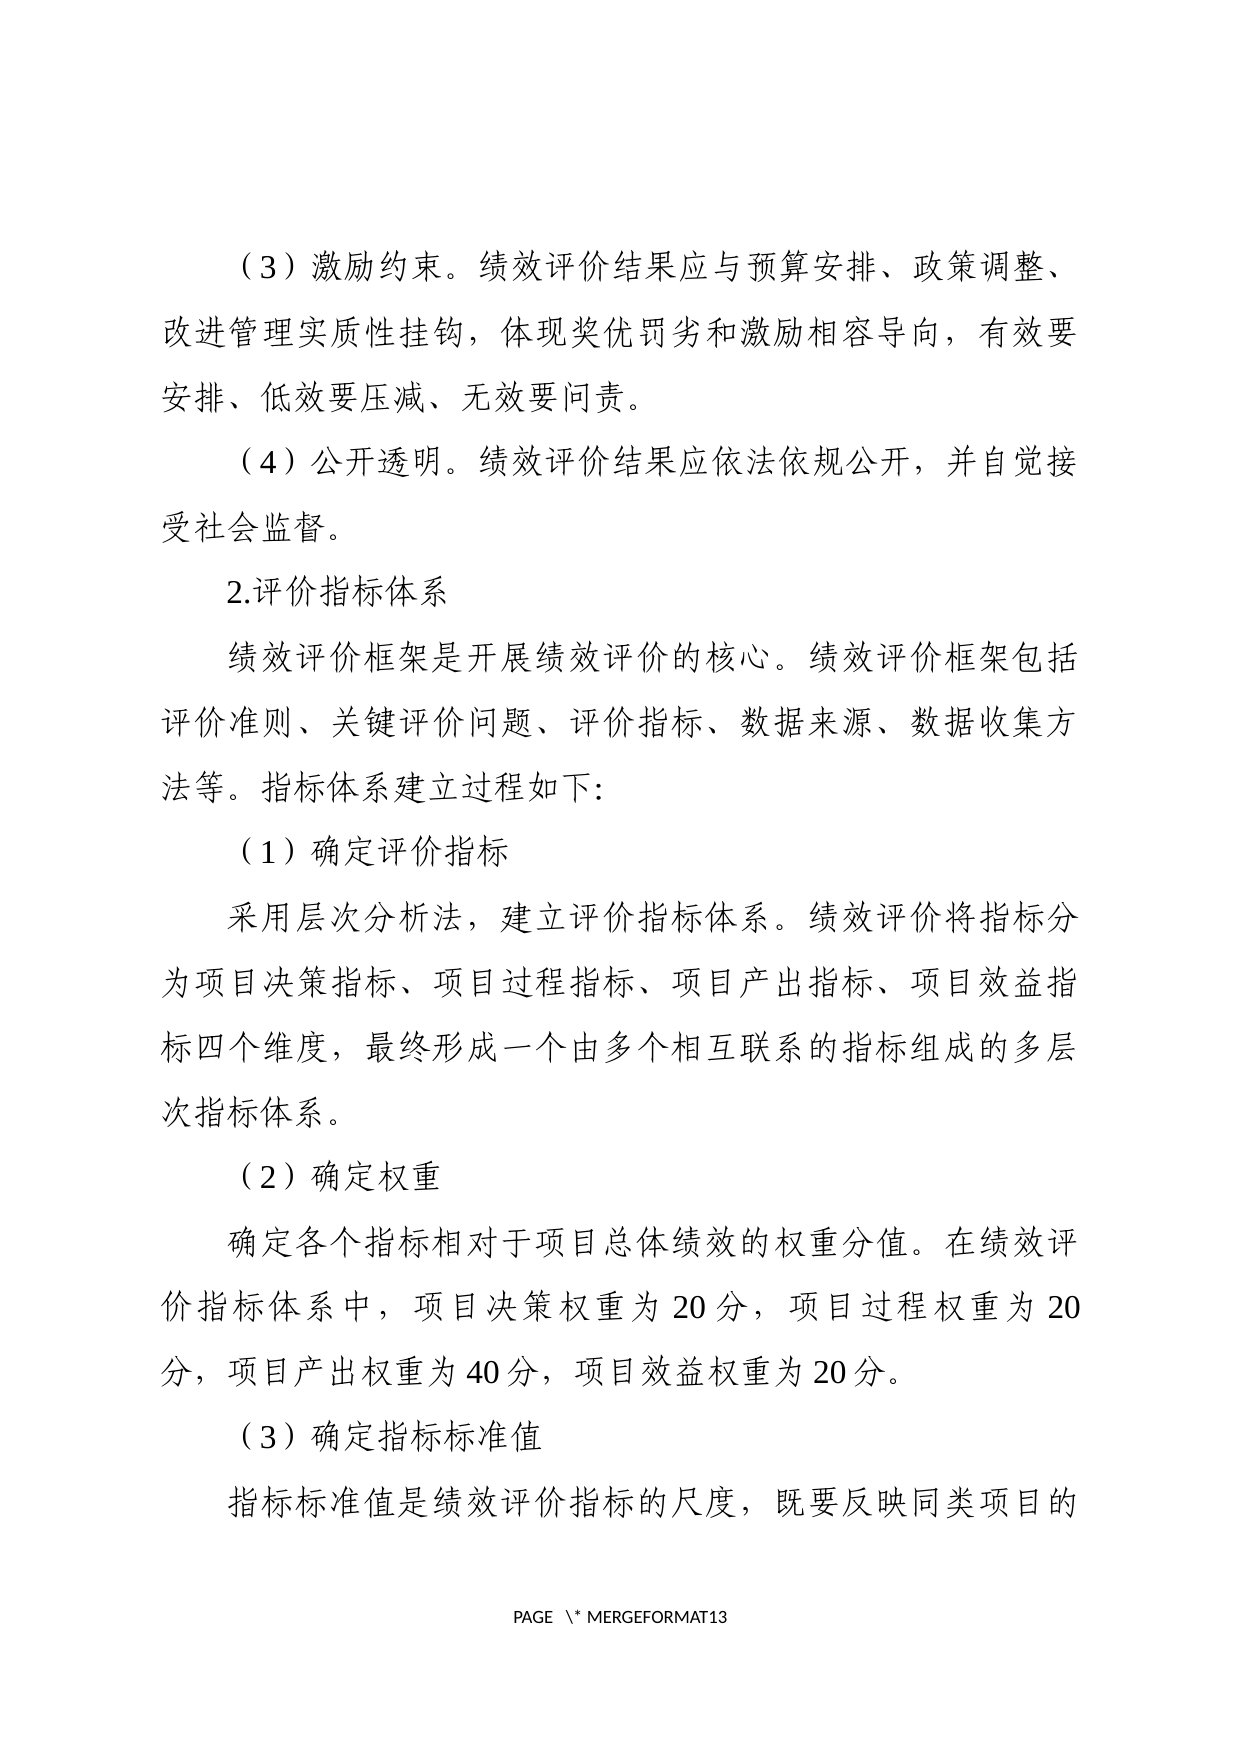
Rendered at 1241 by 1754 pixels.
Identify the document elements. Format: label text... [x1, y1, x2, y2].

title 2.评价指标体系 [159, 558, 1081, 623]
text 采用层次分析法，建立评价指标体系。绩效评价将指标分为项目决策指标、项目过程指标、项目产出指标、项目效益指标四个维度，最终形成一个由多个相互联系的指标组成的多层次指标体系。 [159, 883, 1081, 1143]
text 绩效评价框架是开展绩效评价的核心。绩效评价框架包括评价准则、关键评价问题、评价指标、数据来源、数据收集方法等。指标体系建立过程如下： [159, 623, 1081, 818]
text （1）确定评价指标 [159, 818, 1081, 883]
text （3）确定指标标准值 [159, 1403, 1081, 1468]
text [159, 1468, 1081, 1533]
title （3）激励约束。绩效评价结果应与预算安排、政策调整、改进管理实质性挂钩，体现奖优罚劣和激励相容导向，有效要安排、低效要压减、无效要问责。 [159, 233, 1081, 428]
title （4）公开透明。绩效评价结果应依法依规公开，并自觉接受社会监督。 [159, 428, 1081, 558]
text （2）确定权重 [159, 1143, 1081, 1208]
text 确定各个指标相对于项目总体绩效的权重分值。在绩效评价指标体系中，项目决策权重为20分，项目过程权重为20分，项目产出权重为40分，项目效益权重为20分。 [159, 1208, 1081, 1403]
